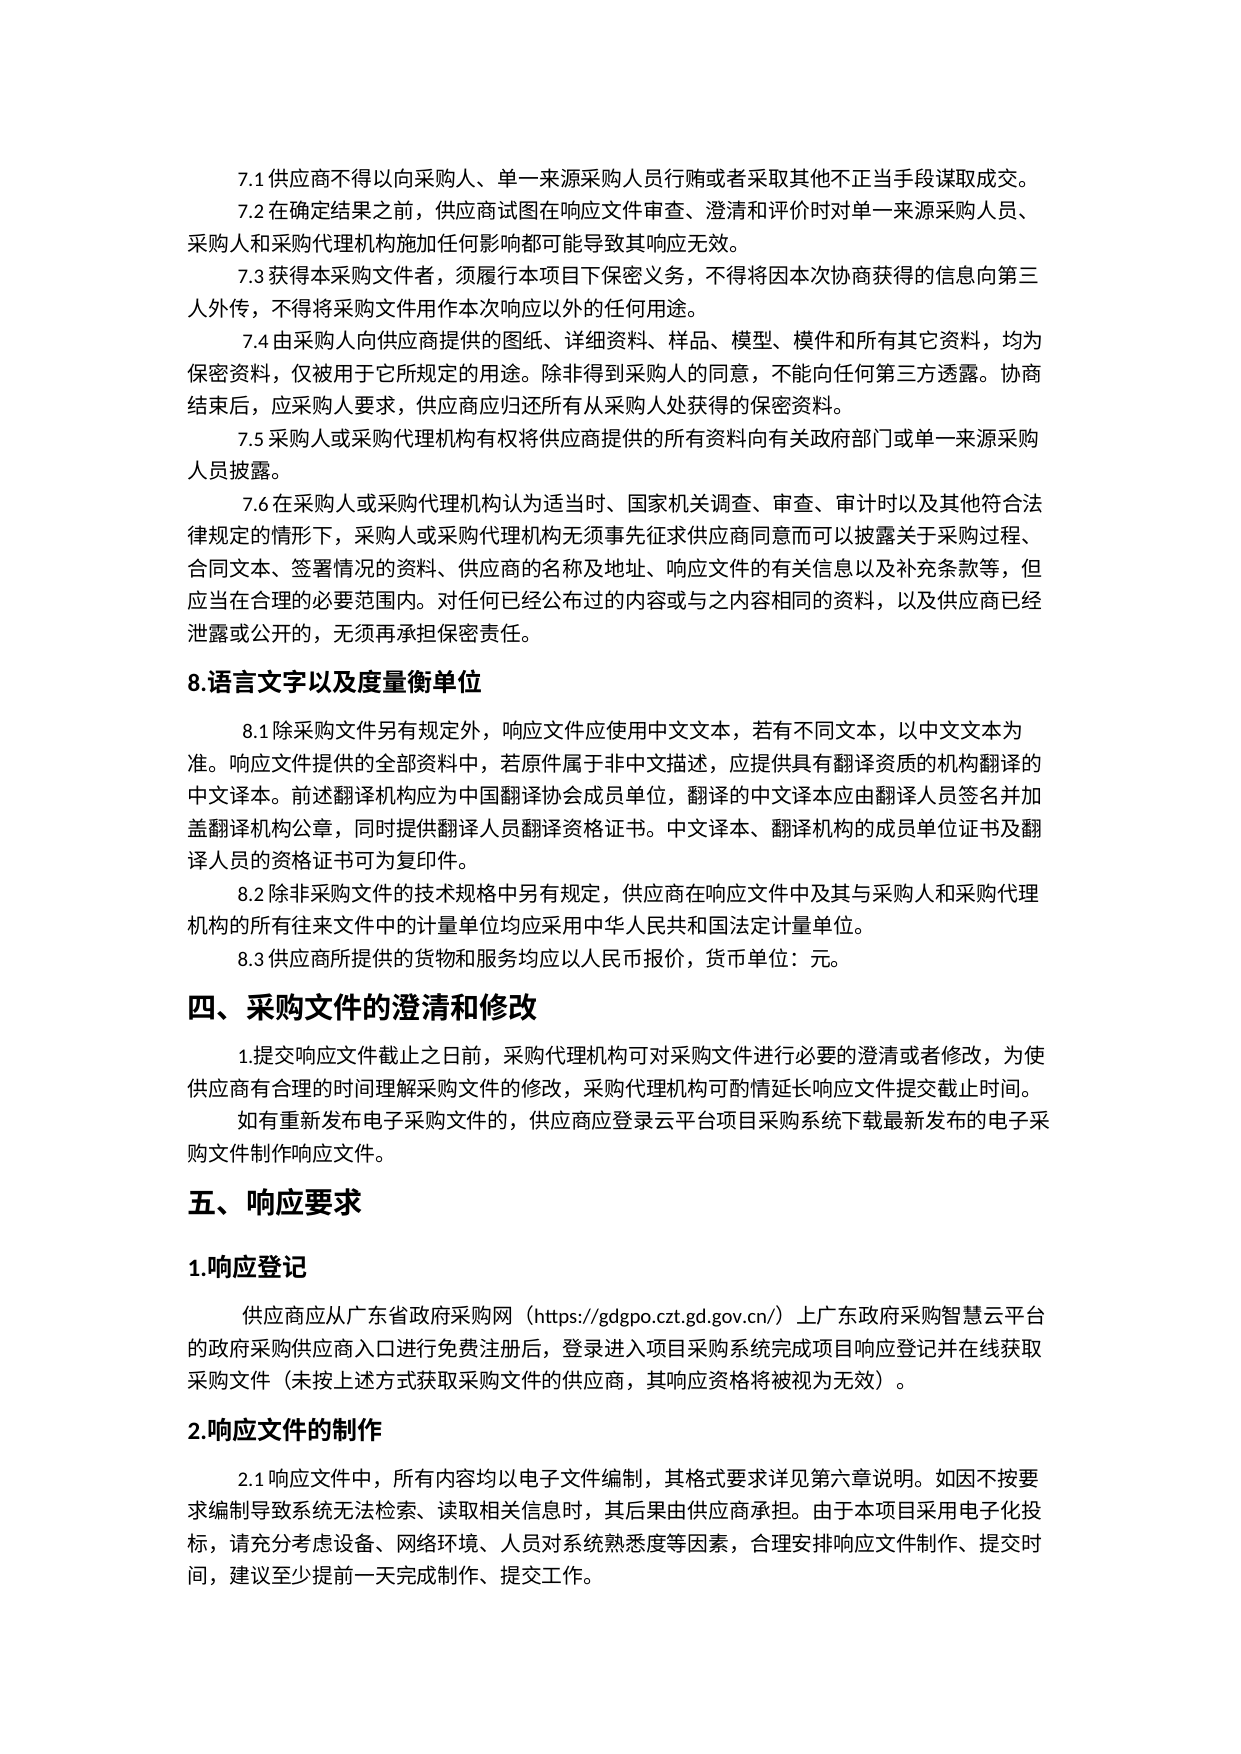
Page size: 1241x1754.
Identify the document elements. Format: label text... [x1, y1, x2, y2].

text 8.语言文字以及度量衡单位 [187, 649, 1053, 714]
text 如有重新发布电子采购文件的，供应商应登录云平台项目采购系统下载最新发布的电子采购文件制作响应文件。 [187, 1104, 1053, 1169]
text 8.2除非采购文件的技术规格中另有规定，供应商在响应文件中及其与采购人和采购代理机构的所有往来文件中的计量单位均应采用中华人民共和国法定计量单位。 [187, 877, 1053, 942]
text 8.3供应商所提供的货物和服务均应以人民币报价，货币单位：元。 [187, 942, 1053, 974]
text 7.5采购人或采购代理机构有权将供应商提供的所有资料向有关政府部门或单一来源采购人员披露。 [187, 422, 1053, 487]
text 7.1供应商不得以向采购人、单一来源采购人员行贿或者采取其他不正当手段谋取成交。 [187, 162, 1053, 194]
text 7.4由采购人向供应商提供的图纸、详细资料、样品、模型、模件和所有其它资料，均为保密资料，仅被用于它所规定的用途。除非得到采购人的同意，不能向任何第三方透露。协商结束后，应采购人要求，供应商应归还所有从采购人处获得的保密资料。 [187, 324, 1053, 422]
text 供应商应从广东省政府采购网（https://gdgpo.czt.gd.gov.cn/）上广东政府采购智慧云平台的政府采购供应商入口进行免费注册后，登录进入项目采购系统完成项目响应登记并在线获取采购文件（未按上述方式获取采购文件的供应商，其响应资格将被视为无效）。 [187, 1299, 1053, 1397]
text 7.2在确定结果之前，供应商试图在响应文件审查、澄清和评价时对单一来源采购人员、采购人和采购代理机构施加任何影响都可能导致其响应无效。 [187, 194, 1053, 259]
text 8.1除采购文件另有规定外，响应文件应使用中文文本，若有不同文本，以中文文本为准。响应文件提供的全部资料中，若原件属于非中文描述，应提供具有翻译资质的机构翻译的中文译本。前述翻译机构应为中国翻译协会成员单位，翻译的中文译本应由翻译人员签名并加盖翻译机构公章，同时提供翻译人员翻译资格证书。中文译本、翻译机构的成员单位证书及翻译人员的资格证书可为复印件。 [187, 714, 1053, 877]
text 7.6在采购人或采购代理机构认为适当时、国家机关调查、审查、审计时以及其他符合法律规定的情形下，采购人或采购代理机构无须事先征求供应商同意而可以披露关于采购过程、合同文本、签署情况的资料、供应商的名称及地址、响应文件的有关信息以及补充条款等，但应当在合理的必要范围内。对任何已经公布过的内容或与之内容相同的资料，以及供应商已经泄露或公开的，无须再承担保密责任。 [187, 487, 1053, 649]
text 2.响应文件的制作 [187, 1397, 1053, 1462]
text 2.1响应文件中，所有内容均以电子文件编制，其格式要求详见第六章说明。如因不按要求编制导致系统无法检索、读取相关信息时，其后果由供应商承担。由于本项目采用电子化投标，请充分考虑设备、网络环境、人员对系统熟悉度等因素，合理安排响应文件制作、提交时间，建议至少提前一天完成制作、提交工作。 [187, 1462, 1053, 1592]
text 1.响应登记 [187, 1234, 1053, 1299]
text 四、采购文件的澄清和修改 [187, 974, 1053, 1039]
text 1.提交响应文件截止之日前，采购代理机构可对采购文件进行必要的澄清或者修改，为使供应商有合理的时间理解采购文件的修改，采购代理机构可酌情延长响应文件提交截止时间。 [187, 1039, 1053, 1104]
text 五、响应要求 [187, 1169, 1053, 1234]
text 7.3获得本采购文件者，须履行本项目下保密义务，不得将因本次协商获得的信息向第三人外传，不得将采购文件用作本次响应以外的任何用途。 [187, 259, 1053, 324]
